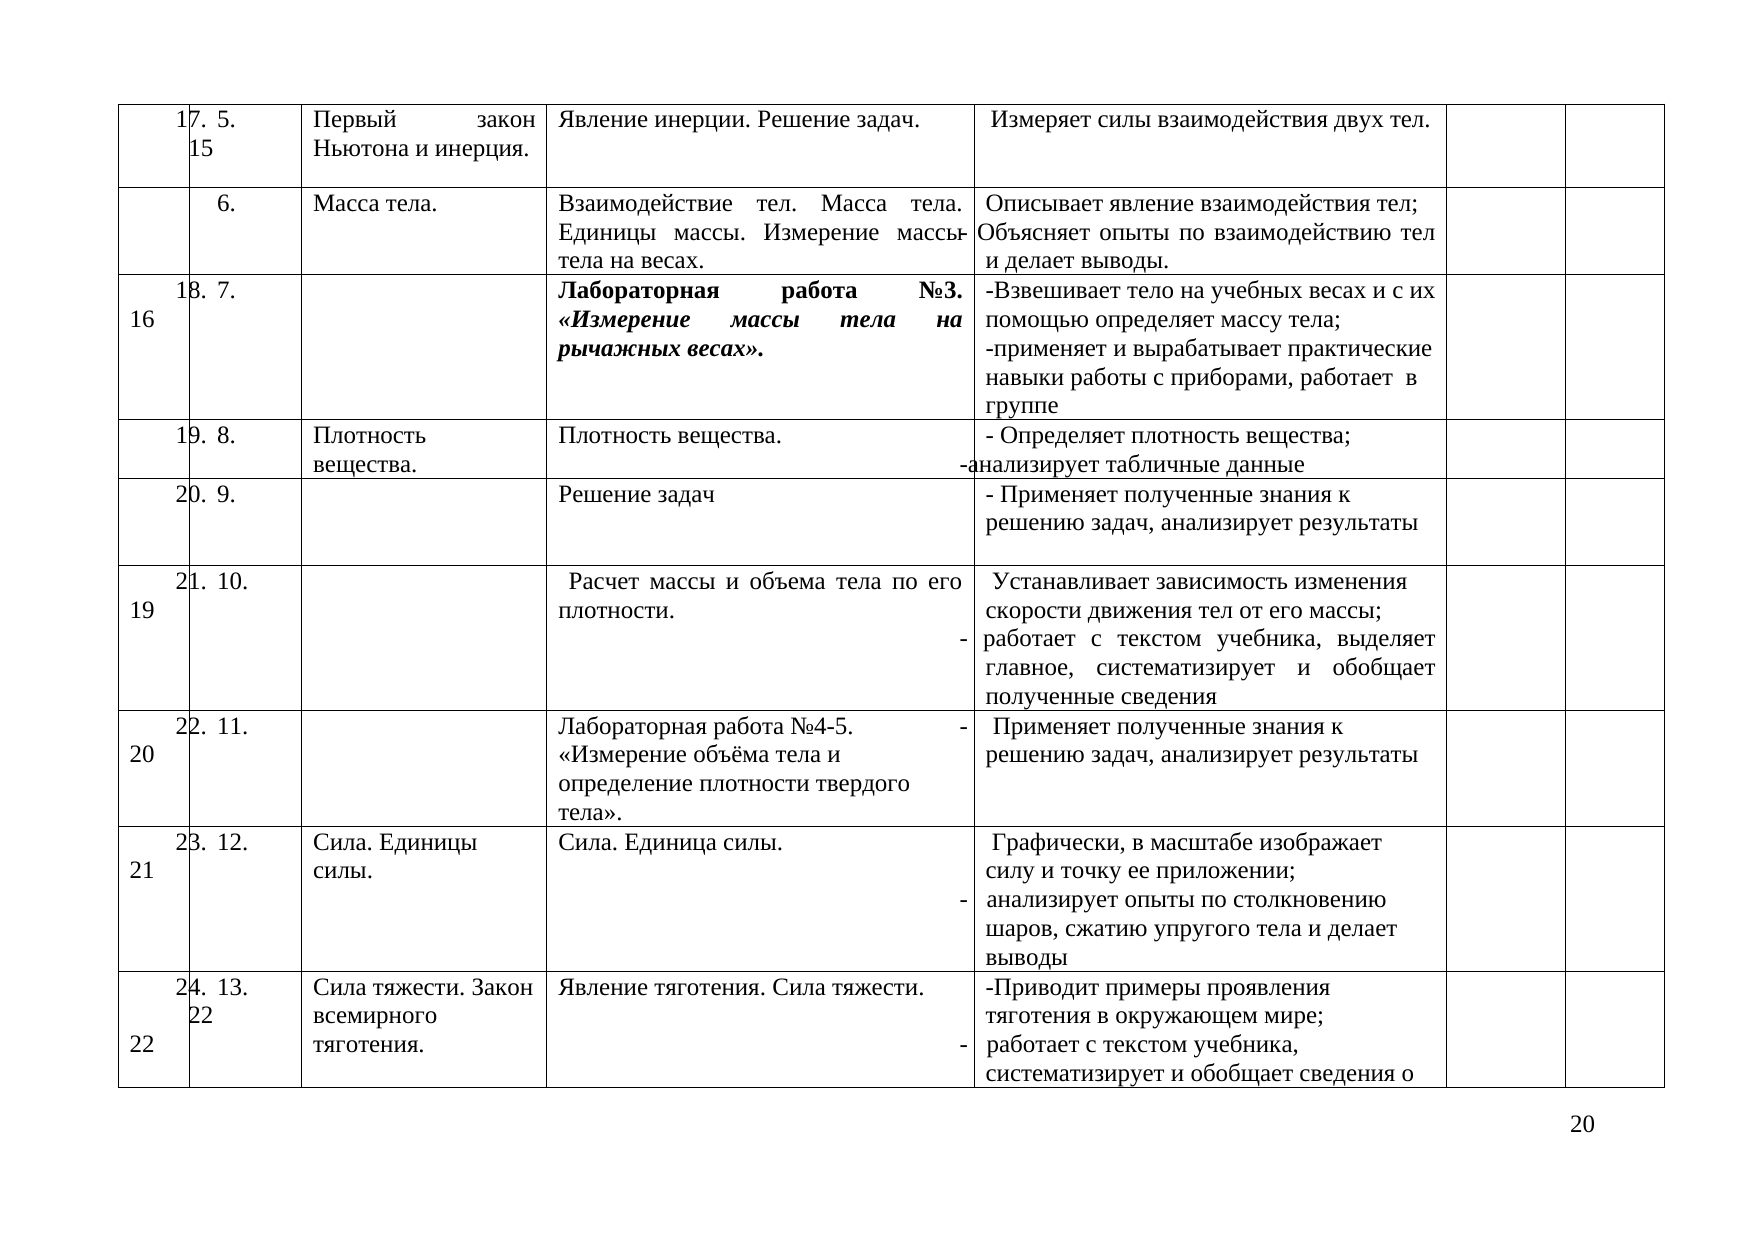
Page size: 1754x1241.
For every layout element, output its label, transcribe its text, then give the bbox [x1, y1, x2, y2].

table_cell [190, 420, 301, 478]
table_cell Описывает явление взаимодействия тел; - Объясняет опыты по взаимодействию тел и делает выводы. [975, 188, 1446, 274]
table_cell Графически, в масштабе изображает силу и точку ее приложении; - анализирует опыты по столкновению шаров, сжатию упругого тела и делает выводы [975, 827, 1446, 971]
table_cell 20 [119, 711, 189, 826]
table_cell [1447, 711, 1565, 826]
table_cell [1566, 972, 1664, 1087]
table_cell Явление инерции. Решение задач. [547, 105, 974, 187]
table_cell [1566, 420, 1664, 478]
table_cell [1447, 566, 1565, 710]
table_cell [1447, 105, 1565, 187]
table_cell Плотность вещества. [547, 420, 974, 478]
table_cell Сила. Единицы силы. [302, 827, 546, 971]
table_cell [190, 711, 301, 826]
table_cell Устанавливает зависимость изменения скорости движения тел от его массы; - работает с текстом учебника, выделяет главное, систематизирует и обобщает полученные сведения [975, 566, 1446, 710]
table_cell 22 22 [119, 972, 189, 1087]
table_cell 19 [119, 566, 189, 710]
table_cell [975, 972, 1446, 1087]
table_cell [1566, 827, 1664, 971]
table_cell Плотность вещества. [302, 420, 546, 478]
table_cell [1447, 827, 1565, 971]
table_cell [190, 566, 301, 710]
table_cell [302, 711, 546, 826]
table_cell [302, 479, 546, 565]
table_cell [119, 479, 189, 565]
table_cell Решение задач [547, 479, 974, 565]
table_cell [1566, 275, 1664, 419]
table_cell - Применяет полученные знания к решению задач, анализирует результаты [975, 479, 1446, 565]
table_cell [119, 420, 189, 478]
table_cell [1566, 479, 1664, 565]
table_cell [190, 105, 301, 187]
table_cell [190, 479, 301, 565]
table_cell - Применяет полученные знания к решению задач, анализирует результаты [975, 711, 1446, 826]
table_cell [190, 275, 301, 419]
table_cell Расчет массы и объема тела по его плотности. [547, 566, 974, 710]
table_cell [1566, 566, 1664, 710]
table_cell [302, 972, 546, 1087]
table_cell - Определяет плотность вещества; -анализирует табличные данные [975, 420, 1446, 478]
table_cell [547, 972, 974, 1087]
table_cell [190, 972, 301, 1087]
table_cell [1447, 420, 1565, 478]
table_cell [1447, 972, 1565, 1087]
table_cell [1566, 105, 1664, 187]
table_cell [1566, 188, 1664, 274]
table_cell [119, 188, 189, 274]
table_cell Масса тела. [302, 188, 546, 274]
table_cell [190, 188, 301, 274]
table_cell [1566, 711, 1664, 826]
table_cell [302, 566, 546, 710]
table_cell Измеряет силы взаимодействия двух тел. [975, 105, 1446, 187]
table_cell [1447, 275, 1565, 419]
table_cell 21 [119, 827, 189, 971]
table_cell [302, 275, 546, 419]
table_cell Первый закон Ньютона и инерция. [302, 105, 546, 187]
table_cell 15 [119, 105, 189, 187]
table_cell Сила. Единица силы. [547, 827, 974, 971]
table_cell [1447, 479, 1565, 565]
table_cell [1447, 188, 1565, 274]
table_cell [190, 827, 301, 971]
table_cell Лабораторная работа №3. «Измерение массы тела на рычажных весах». [547, 275, 974, 419]
table_cell -Взвешивает тело на учебных весах и с их помощью определяет массу тела; -применяет и вырабатывает практические навыки работы с приборами, работает в группе [975, 275, 1446, 419]
table_cell 16 [119, 275, 189, 419]
table_cell Лабораторная работа №4-5. «Измерение объёма тела и определение плотности твердого тела». [547, 711, 974, 826]
table_cell Взаимодействие тел. Масса тела. Единицы массы. Измерение массы тела на весах. [547, 188, 974, 274]
